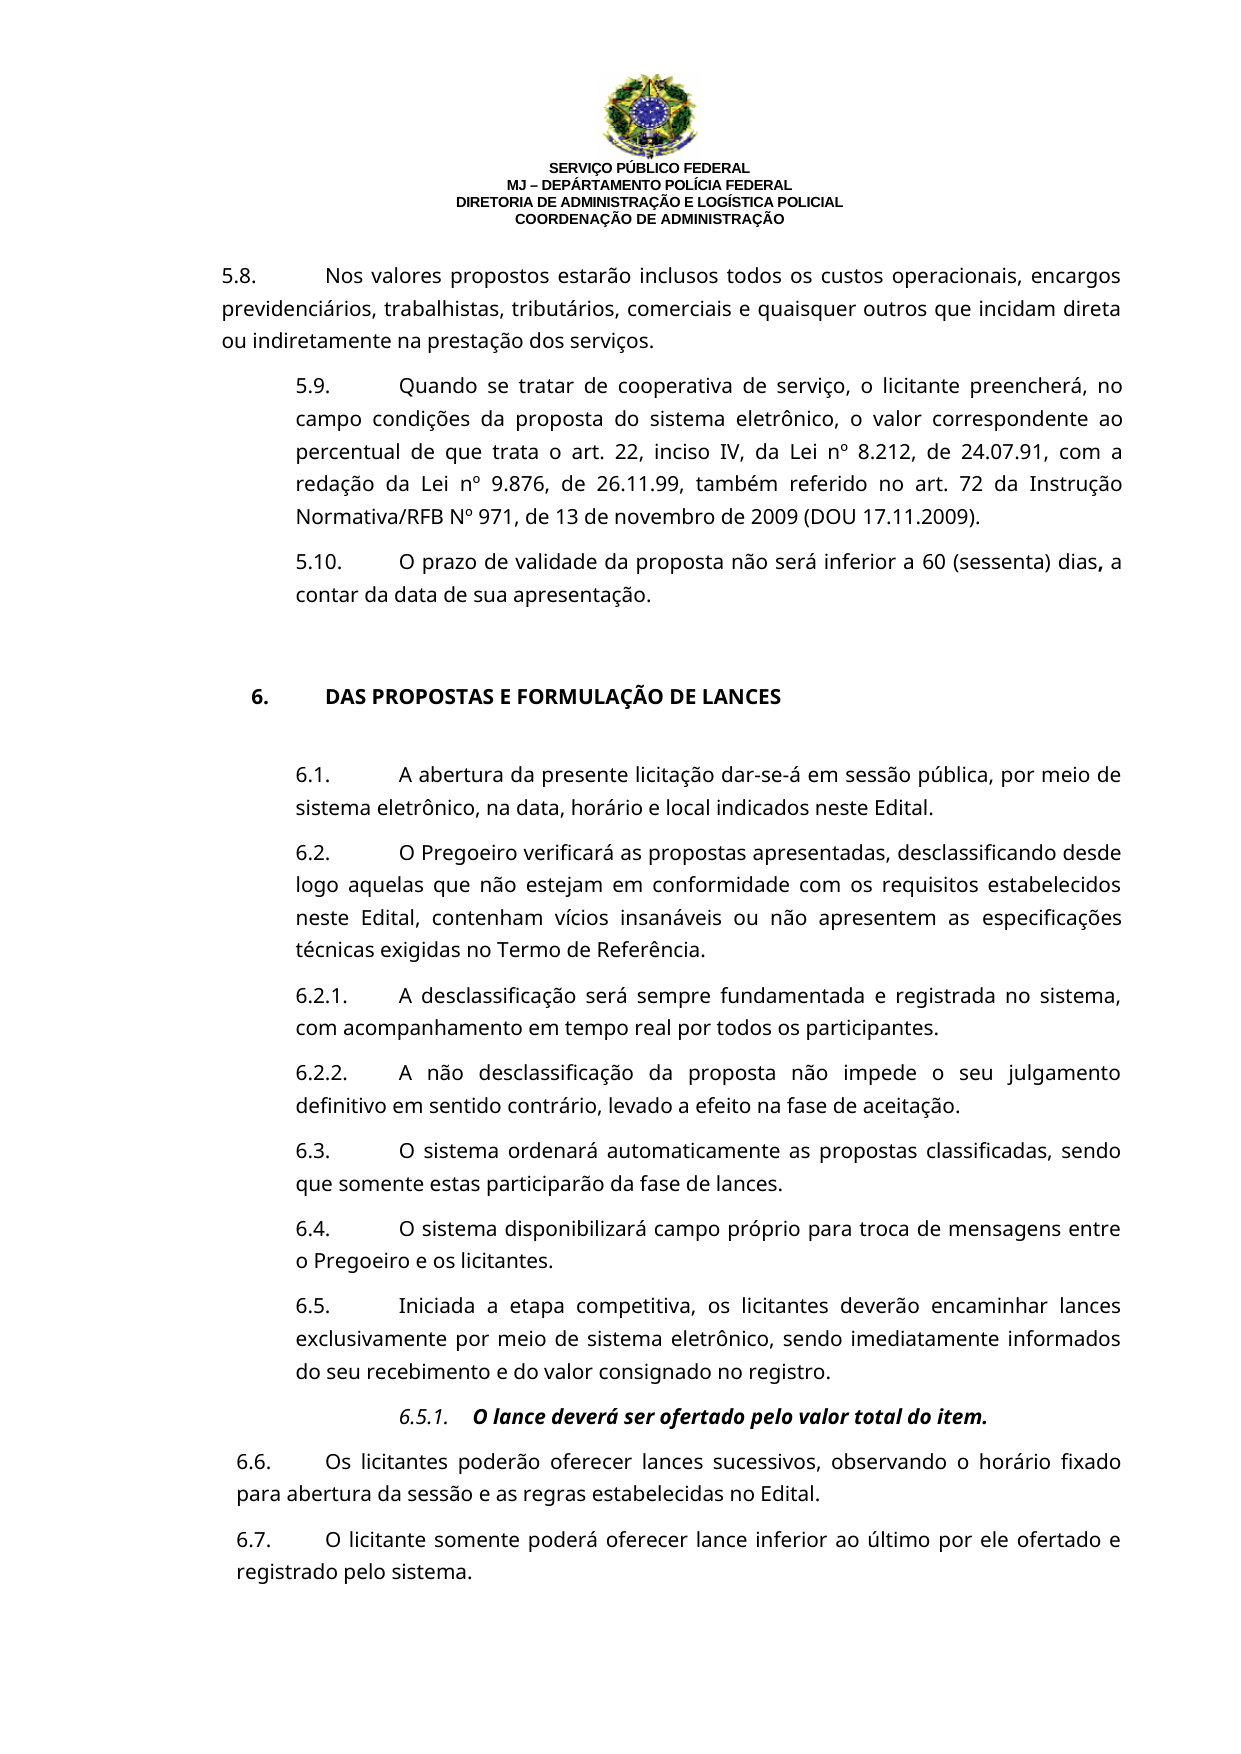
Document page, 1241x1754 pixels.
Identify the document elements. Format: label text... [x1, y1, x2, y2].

list Os licitantes poderão oferecer lances sucessivos, observando o horário fixado para abertura da sessão e as regras estabelecidas no Edital. [236, 1447, 1122, 1508]
list A desclassificação será sempre fundamentada e registrada no sistema, com acompanhamento em tempo real por todos os participantes. [295, 981, 1122, 1042]
list Quando se tratar de cooperativa de serviço, o licitante preencherá, no campo condições da proposta do sistema eletrônico, o valor correspondente ao percentual de que trata o art. 22, inciso IV, da Lei nº 8.212, de 24.07.91, com a redação da Lei nº 9.876, de 26.11.99, também referido no art. 72 da Instrução Normativa/RFB Nº 971, de 13 de novembro de 2009 (DOU 17.11.2009). [295, 372, 1124, 530]
list Nos valores propostos estarão inclusos todos os custos operacionais, encargos previdenciários, trabalhistas, tributários, comerciais e quaisquer outros que incidam direta ou indiretamente na prestação dos serviços. [221, 261, 1122, 355]
list O sistema ordenará automaticamente as propostas classificadas, sendo que somente estas participarão da fase de lances. [295, 1136, 1122, 1197]
list O prazo de validade da proposta não será inferior a 60 (sessenta) dias, a contar da data de sua apresentação. [295, 547, 1122, 608]
list A abertura da presente licitação dar-se-á em sessão pública, por meio de sistema eletrônico, na data, horário e local indicados neste Edital. [295, 760, 1122, 821]
list Iniciada a etapa competitiva, os licitantes deverão encaminhar lances exclusivamente por meio de sistema eletrônico, sendo imediatamente informados do seu recebimento e do valor consignado no registro. [295, 1292, 1122, 1385]
list O licitante somente poderá oferecer lance inferior ao último por ele ofertado e registrado pelo sistema. [236, 1525, 1122, 1586]
list A não desclassificação da proposta não impede o seu julgamento definitivo em sentido contrário, levado a efeito na fase de aceitação. [295, 1058, 1122, 1119]
list O lance deverá ser ofertado pelo valor total do item. [399, 1402, 1122, 1430]
list O sistema disponibilizará campo próprio para troca de mensagens entre o Pregoeiro e os licitantes. [295, 1214, 1122, 1275]
list O Pregoeiro verificará as propostas apresentadas, desclassificando desde logo aquelas que não estejam em conformidade com os requisitos estabelecidos neste Edital, contenham vícios insanáveis ou não apresentem as especificações técnicas exigidas no Termo de Referência. [295, 838, 1122, 964]
list DAS PROPOSTAS E FORMULAÇÃO DE LANCES [215, 682, 1124, 711]
